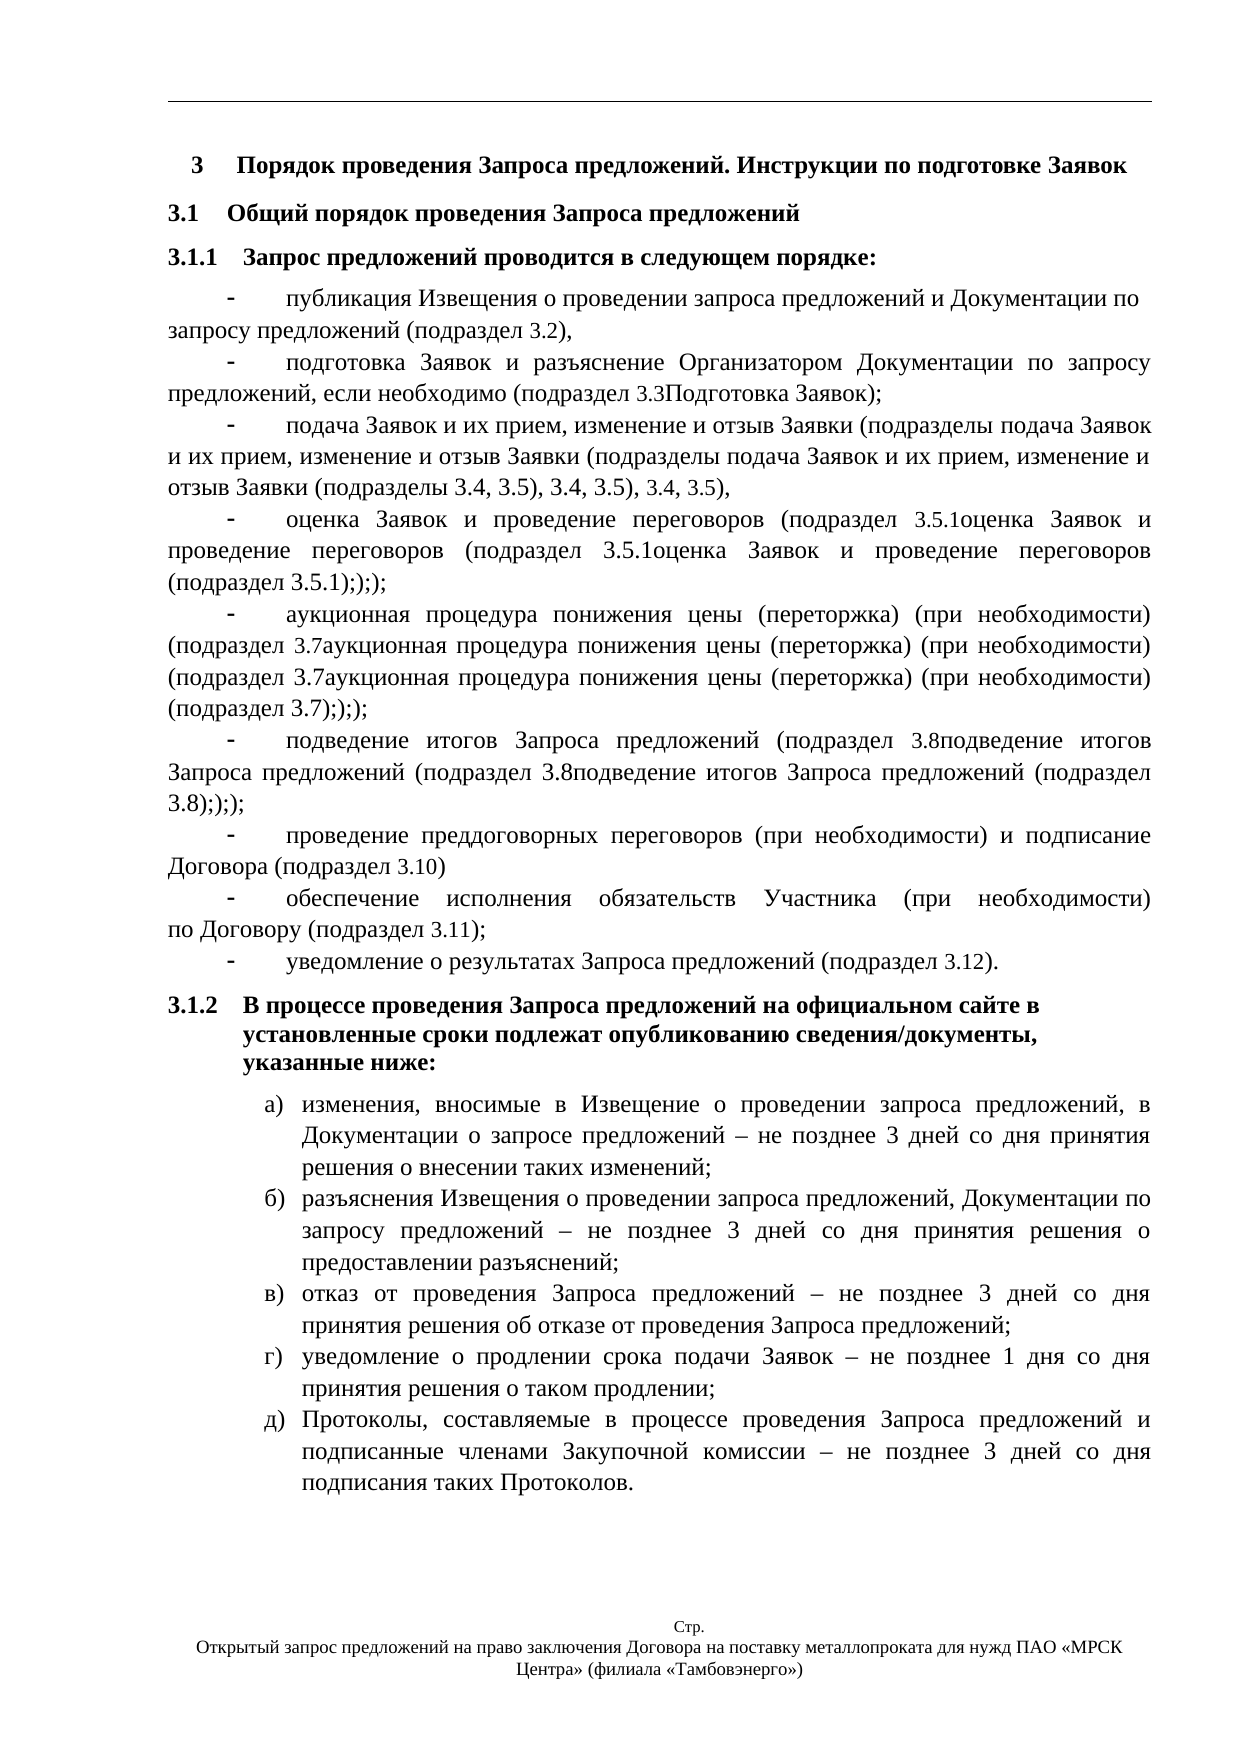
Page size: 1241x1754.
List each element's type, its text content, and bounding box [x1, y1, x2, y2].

list уведомление о продлении срока подачи Заявок – не позднее 1 дня со дня принятия решения о таком продлении; [264, 1341, 1152, 1402]
subtitle Порядок проведения Запроса предложений. Инструкции по подготовке Заявок [166, 150, 1152, 179]
subtitle Запрос предложений проводится в следующем порядке: [168, 242, 1152, 271]
list публикация Извещения о проведении запроса предложений и Документации по запросу предложений (подраздел 3.2), [168, 283, 1152, 344]
list Протоколы, составляемые в процессе проведения Запроса предложений и подписанные членами Закупочной комиссии – не позднее 3 дней со дня подписания таких Протоколов. [264, 1404, 1152, 1496]
list подача Заявок и их прием, изменение и отзыв Заявки (подразделы 3.4, 3.5), [168, 410, 1152, 501]
list подготовка Заявок и разъяснение Организатором Документации по запросу предложений, если необходимо (подраздел 3.3); [168, 347, 1152, 407]
list проведение преддоговорных переговоров (при необходимости) и подписание Договора (подраздел 3.10) [168, 820, 1152, 880]
list уведомление о результатах Запроса предложений (подраздел 3.12). [168, 946, 1152, 975]
list обеспечение исполнения обязательств Участника (при необходимости) по Договору (подраздел 3.11); [168, 883, 1152, 943]
list отказ от проведения Запроса предложений – не позднее 3 дней со дня принятия решения об отказе от проведения Запроса предложений; [264, 1278, 1152, 1338]
list оценка Заявок и проведение переговоров (подраздел 3.5.1); [168, 504, 1152, 596]
list подведение итогов Запроса предложений (подраздел 3.8); [168, 725, 1152, 817]
list разъяснения Извещения о проведении запроса предложений, Документации по запросу предложений – не позднее 3 дней со дня принятия решения о предоставлении разъяснений; [264, 1183, 1152, 1275]
list изменения, вносимые в Извещение о проведении запроса предложений, в Документации о запросе предложений – не позднее 3 дней со дня принятия решения о внесении таких изменений; [264, 1089, 1152, 1181]
list аукционная процедура понижения цены (переторжка) (при необходимости) (подраздел 3.7); [168, 599, 1152, 722]
subtitle В процессе проведения Запроса предложений на официальном сайте в установленные сроки подлежат опубликованию сведения/документы, указанные ниже: [168, 990, 1152, 1076]
subtitle Общий порядок проведения Запроса предложений [168, 198, 1152, 227]
